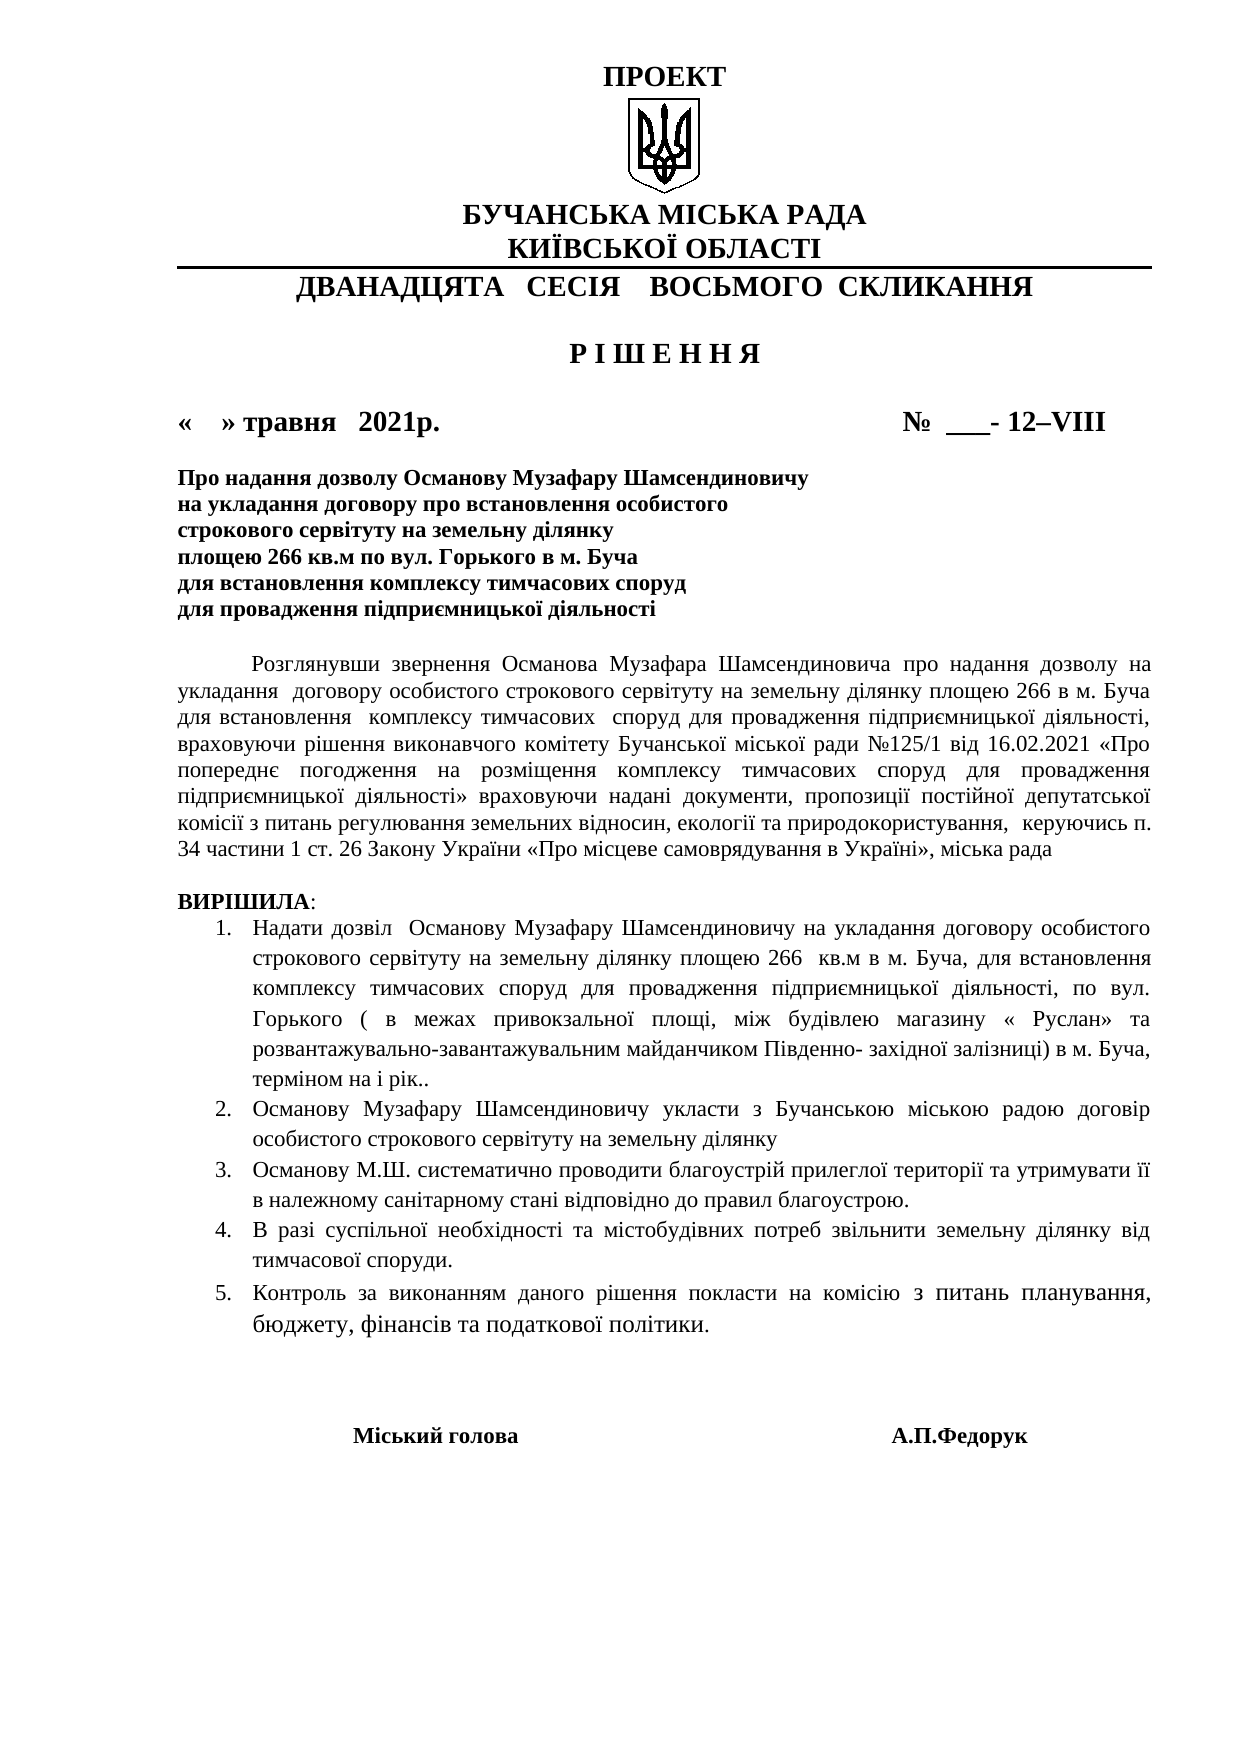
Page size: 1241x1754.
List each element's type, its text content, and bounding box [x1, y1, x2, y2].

list Османову Музафару Шамсендиновичу укласти з Бучанською міською радою договір особистого строкового сервітуту на земельну ділянку [215, 1095, 1152, 1152]
text ДВАНАДЦЯТА СЕСІЯ ВОСЬМОГО СКЛИКАННЯ [177, 269, 1152, 303]
text Розглянувши звернення Османова Музафара Шамсендиновича про надання дозволу на укладання договору особистого строкового сервітуту на земельну ділянку площею 266 в м. Буча для встановлення комплексу тимчасових споруд для провадження підприємницької діяльності, враховуючи рішення виконавчого комітету Бучанської міської ради №125/1 від 16.02.2021 «Про попереднє погодження на розміщення комплексу тимчасових споруд для провадження підприємницької діяльності» враховуючи надані документи, пропозиції постійної депутатської комісії з питань регулювання земельних відносин, екології та природокористування, керуючись п. 34 частини 1 ст. 26 Закону України «Про місцеве самоврядування в Україні», міська рада [177, 651, 1152, 861]
list Надати дозвіл Османову Музафару Шамсендиновичу на укладання договору особистого строкового сервітуту на земельну ділянку площею 266 кв.м в м. Буча, для встановлення комплексу тимчасових споруд для провадження підприємницької діяльності, по вул. Горького ( в межах привокзальної площі, між будівлею магазину « Руслан» та розвантажувально-завантажувальним майданчиком Південно- західної залізниці) в м. Буча, терміном на і рік.. [215, 914, 1152, 1091]
text Про надання дозволу Османову Музафару Шамсендиновичу [177, 464, 1152, 490]
list В разі суспільної необхідності та містобудівних потреб звільнити земельну ділянку від тимчасової споруди. [215, 1216, 1152, 1273]
text на укладання договору про встановлення особистого [177, 490, 1152, 516]
text Міський голова А.П.Федорук [177, 1422, 1152, 1448]
text Р І Ш Е Н Н Я [177, 337, 1152, 370]
text для провадження підприємницької діяльності [177, 595, 1152, 622]
text ПРОЕКТ [177, 59, 1152, 93]
text БУЧАНСЬКА МІСЬКА РАДА [177, 197, 1152, 231]
text КИЇВСЬКОЇ ОБЛАСТІ [177, 231, 1152, 266]
text для встановлення комплексу тимчасових споруд [177, 569, 1152, 595]
text площею 266 кв.м по вул. Горького в м. Буча [177, 543, 1152, 569]
list Контроль за виконанням даного рішення покласти на комісію з питань планування, бюджету, фінансів та податкової політики. [215, 1277, 1152, 1338]
text строкового сервітуту на земельну ділянку [177, 516, 1152, 543]
list Османову М.Ш. систематично проводити благоустрій прилеглої території та утримувати її в належному санітарному стані відповідно до правил благоустрою. [215, 1156, 1152, 1212]
text ВИРІШИЛА: [177, 888, 1152, 914]
text « » травня 2021р. № ___- 12–VІІІ [177, 404, 1152, 437]
